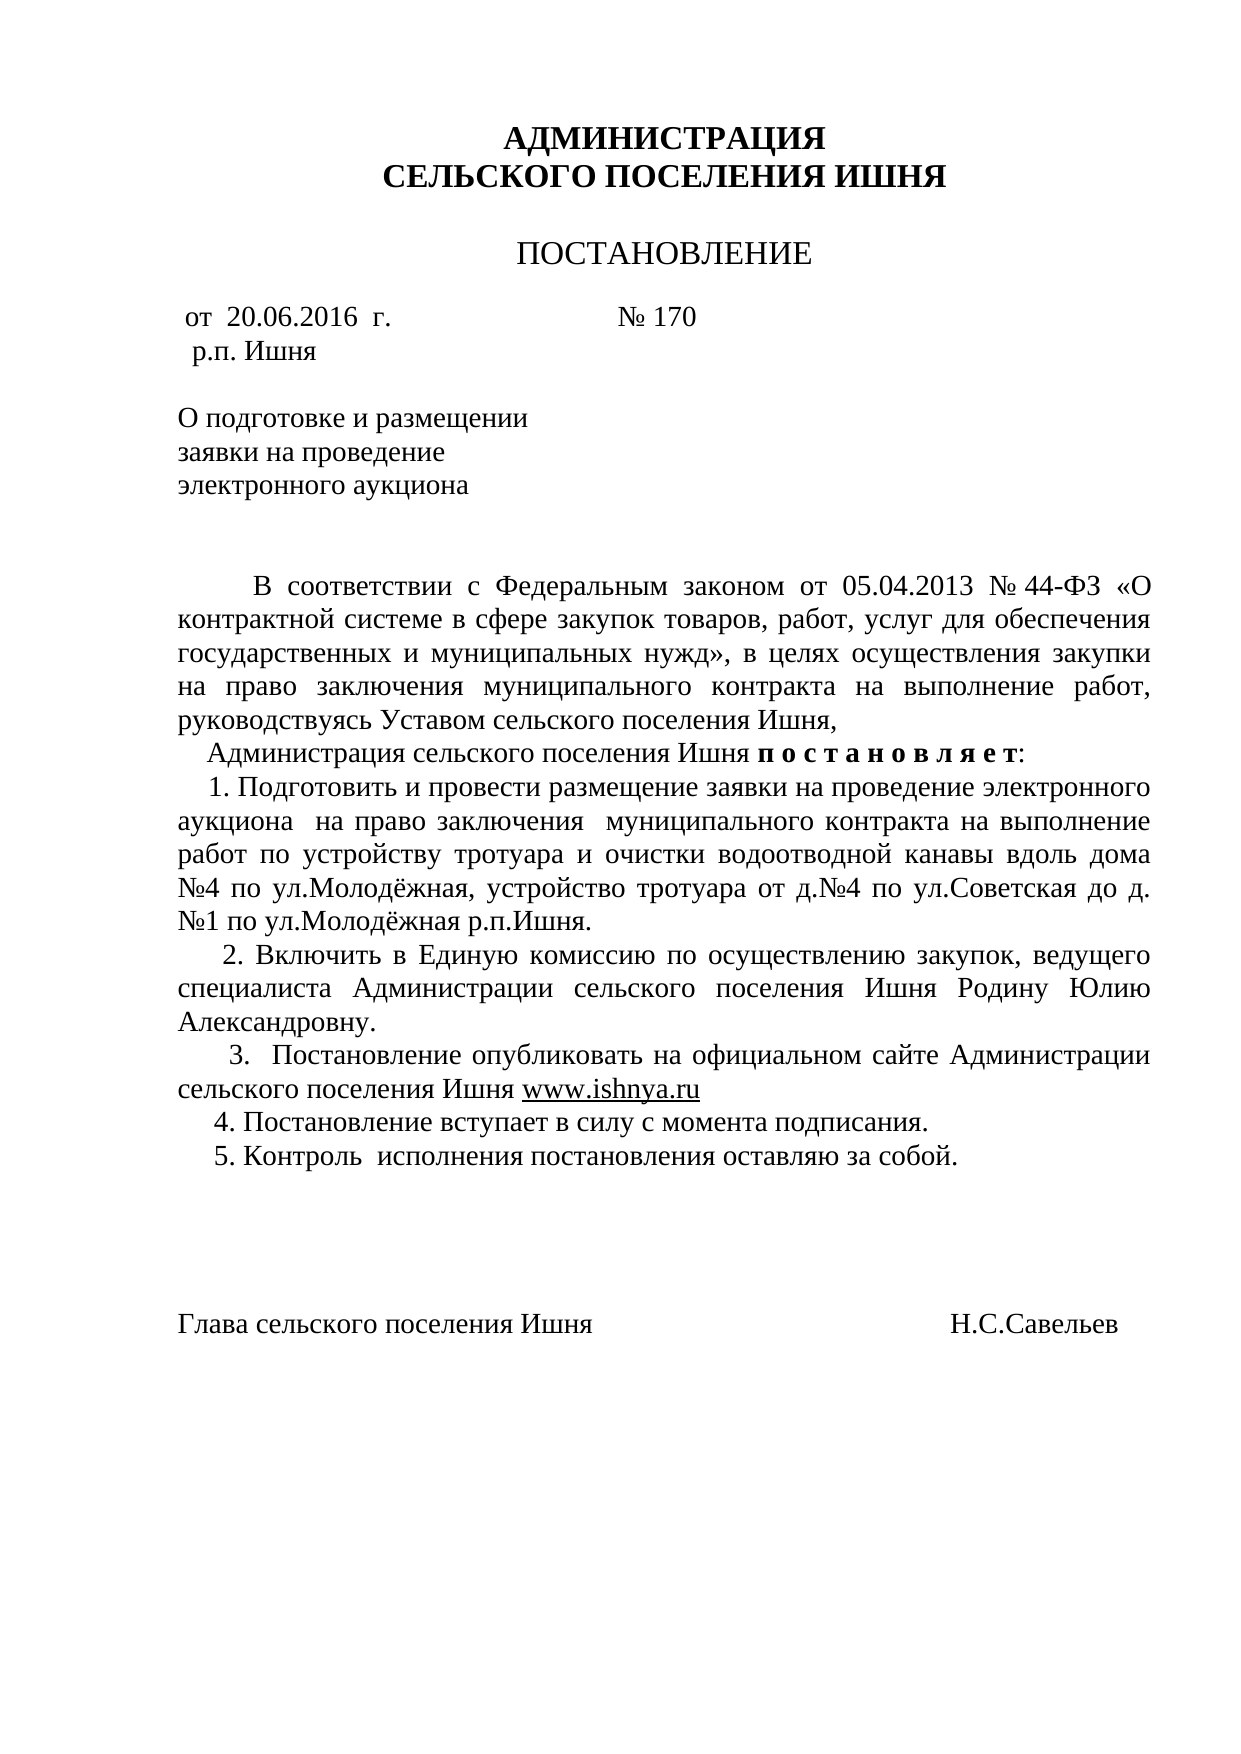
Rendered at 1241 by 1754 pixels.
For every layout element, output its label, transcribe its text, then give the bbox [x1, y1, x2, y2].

text Глава сельского поселения Ишня Н.С.Савельев [177, 1306, 1152, 1339]
text заявки на проведение [177, 434, 1152, 467]
text 1. Подготовить и провести размещение заявки на проведение электронного аукциона на право заключения муниципального контракта на выполнение работ по устройству тротуара и очистки водоотводной канавы вдоль дома №4 по ул.Молодёжная, устройство тротуара от д.№4 по ул.Советская до д.№1 по ул.Молодёжная р.п.Ишня. [177, 769, 1152, 937]
text от 20.06.2016 г. № 170 [177, 299, 1152, 333]
text О подготовке и размещении [177, 400, 1152, 434]
text ПОСТАНОВЛЕНИЕ [177, 233, 1152, 271]
text 5. Контроль исполнения постановления оставляю за собой. [177, 1138, 1152, 1172]
text СЕЛЬСКОГО ПОСЕЛЕНИЯ ИШНЯ [177, 156, 1152, 195]
text р.п. Ишня [177, 333, 1152, 367]
text 2. Включить в Единую комиссию по осуществлению закупок, ведущего специалиста Администрации сельского поселения Ишня Родину Юлию Александровну. [177, 937, 1152, 1037]
text электронного аукциона [177, 467, 1152, 501]
text 4. Постановление вступает в силу с момента подписания. [177, 1104, 1152, 1138]
text Администрация сельского поселения Ишня п о с т а н о в л я е т: [177, 736, 1152, 769]
text АДМИНИСТРАЦИЯ [177, 118, 1152, 156]
text 3. Постановление опубликовать на официальном сайте Администрации сельского поселения Ишня www.ishnya.ru [177, 1037, 1152, 1104]
text В соответствии с Федеральным законом от 05.04.2013 № 44-ФЗ «О контрактной системе в сфере закупок товаров, работ, услуг для обеспечения государственных и муниципальных нужд», в целях осуществления закупки на право заключения муниципального контракта на выполнение работ, руководствуясь Уставом сельского поселения Ишня, [177, 568, 1152, 736]
